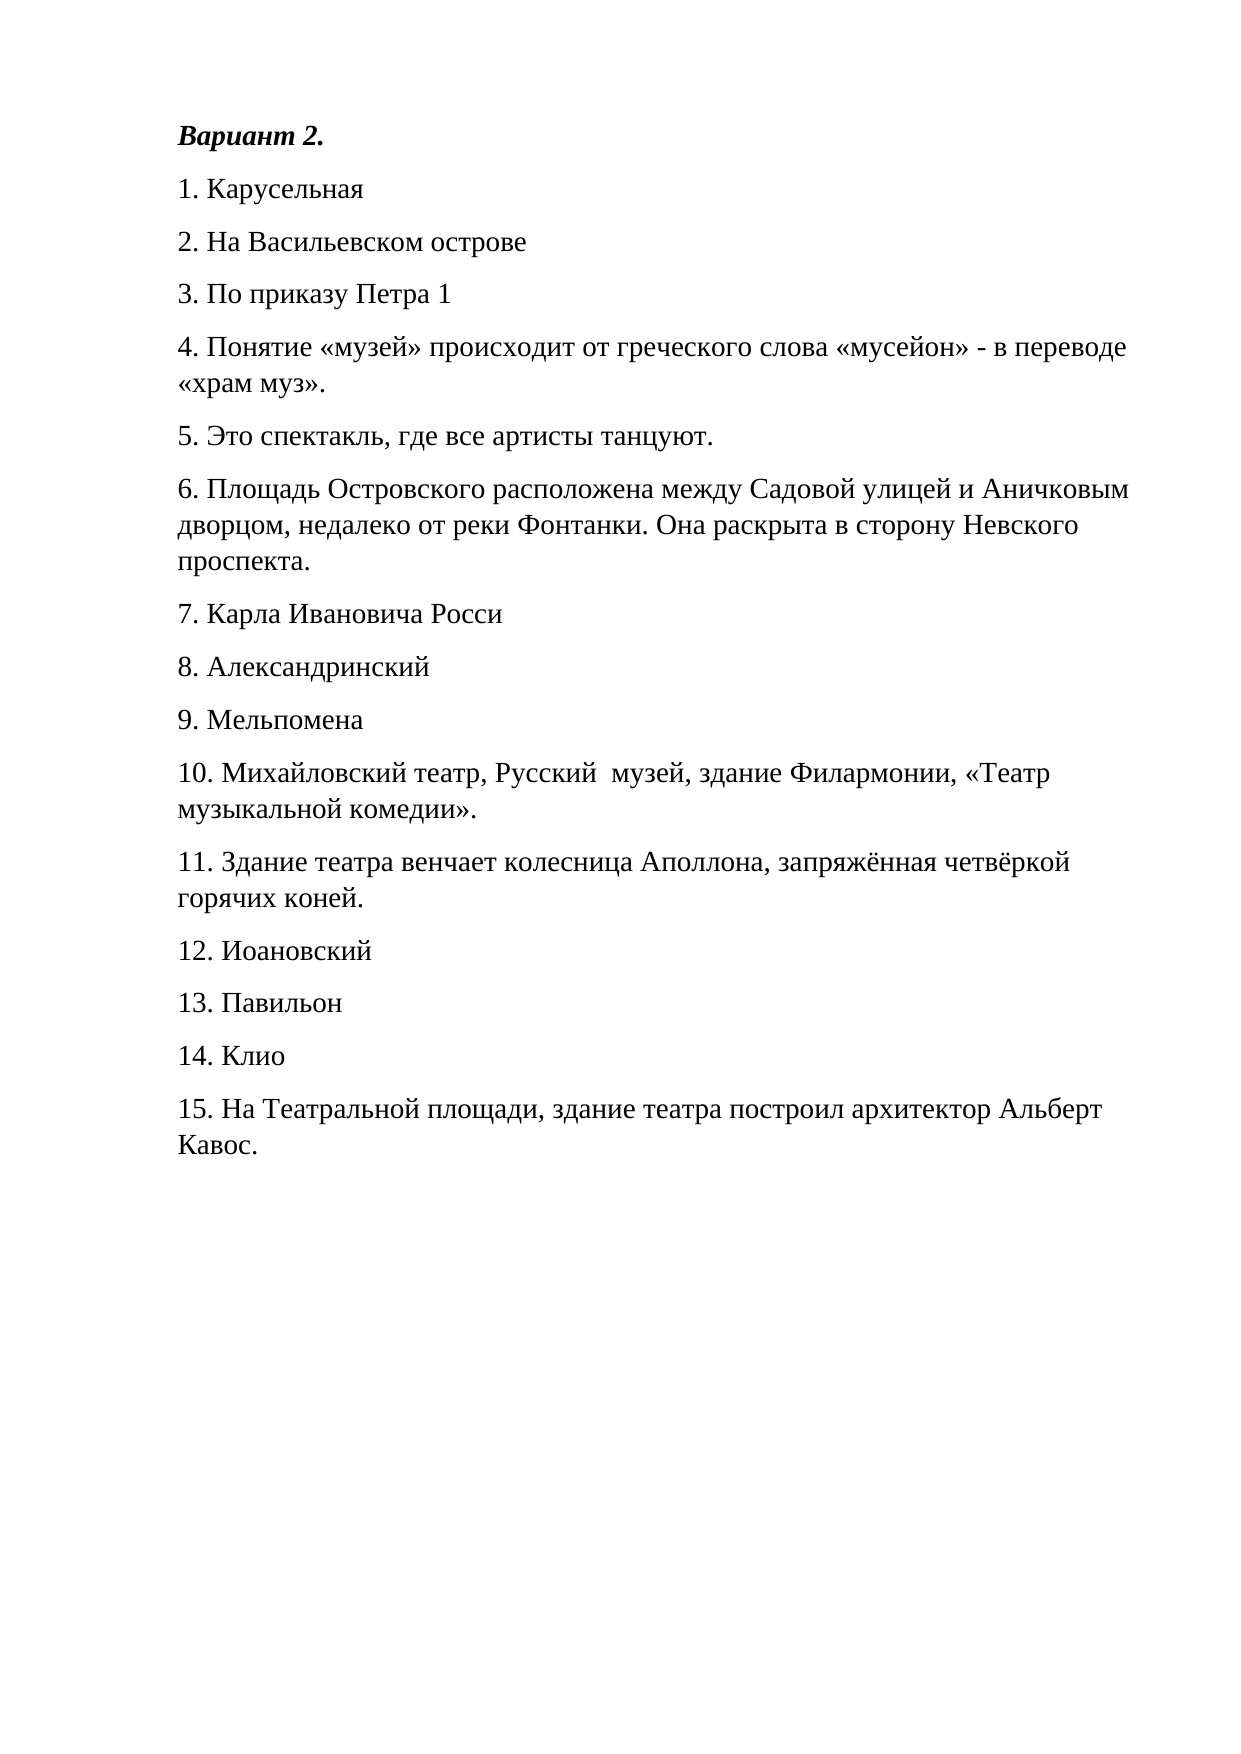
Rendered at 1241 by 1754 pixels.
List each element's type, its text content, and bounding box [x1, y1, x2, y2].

text 2. На Васильевском острове [177, 224, 1152, 257]
text 8. Александринский [177, 649, 1152, 683]
text 4. Понятие «музей» происходит от греческого слова «мусейон» - в переводе «храм муз». [177, 329, 1152, 399]
text 7. Карла Ивановича Росси [177, 596, 1152, 630]
text 9. Мельпомена [177, 702, 1152, 735]
text 6. Площадь Островского расположена между Садовой улицей и Аничковым дворцом, недалеко от реки Фонтанки. Она раскрыта в сторону Невского проспекта. [177, 471, 1152, 577]
text 3. По приказу Петра 1 [177, 277, 1152, 310]
text 13. Павильон [177, 985, 1152, 1019]
text 5. Это спектакль, где все артисты танцуют. [177, 418, 1152, 452]
text 12. Иоановский [177, 933, 1152, 966]
text Вариант 2. [177, 118, 1152, 152]
text 14. Клио [177, 1038, 1152, 1072]
text 1. Карусельная [177, 171, 1152, 204]
text 11. Здание театра венчает колесница Аполлона, запряжённая четвёркой горячих коней. [177, 844, 1152, 913]
text 15. На Театральной площади, здание театра построил архитектор Альберт Кавос. [177, 1091, 1152, 1161]
text 10. Михайловский театр, Русский музей, здание Филармонии, «Театр музыкальной комедии». [177, 755, 1152, 824]
